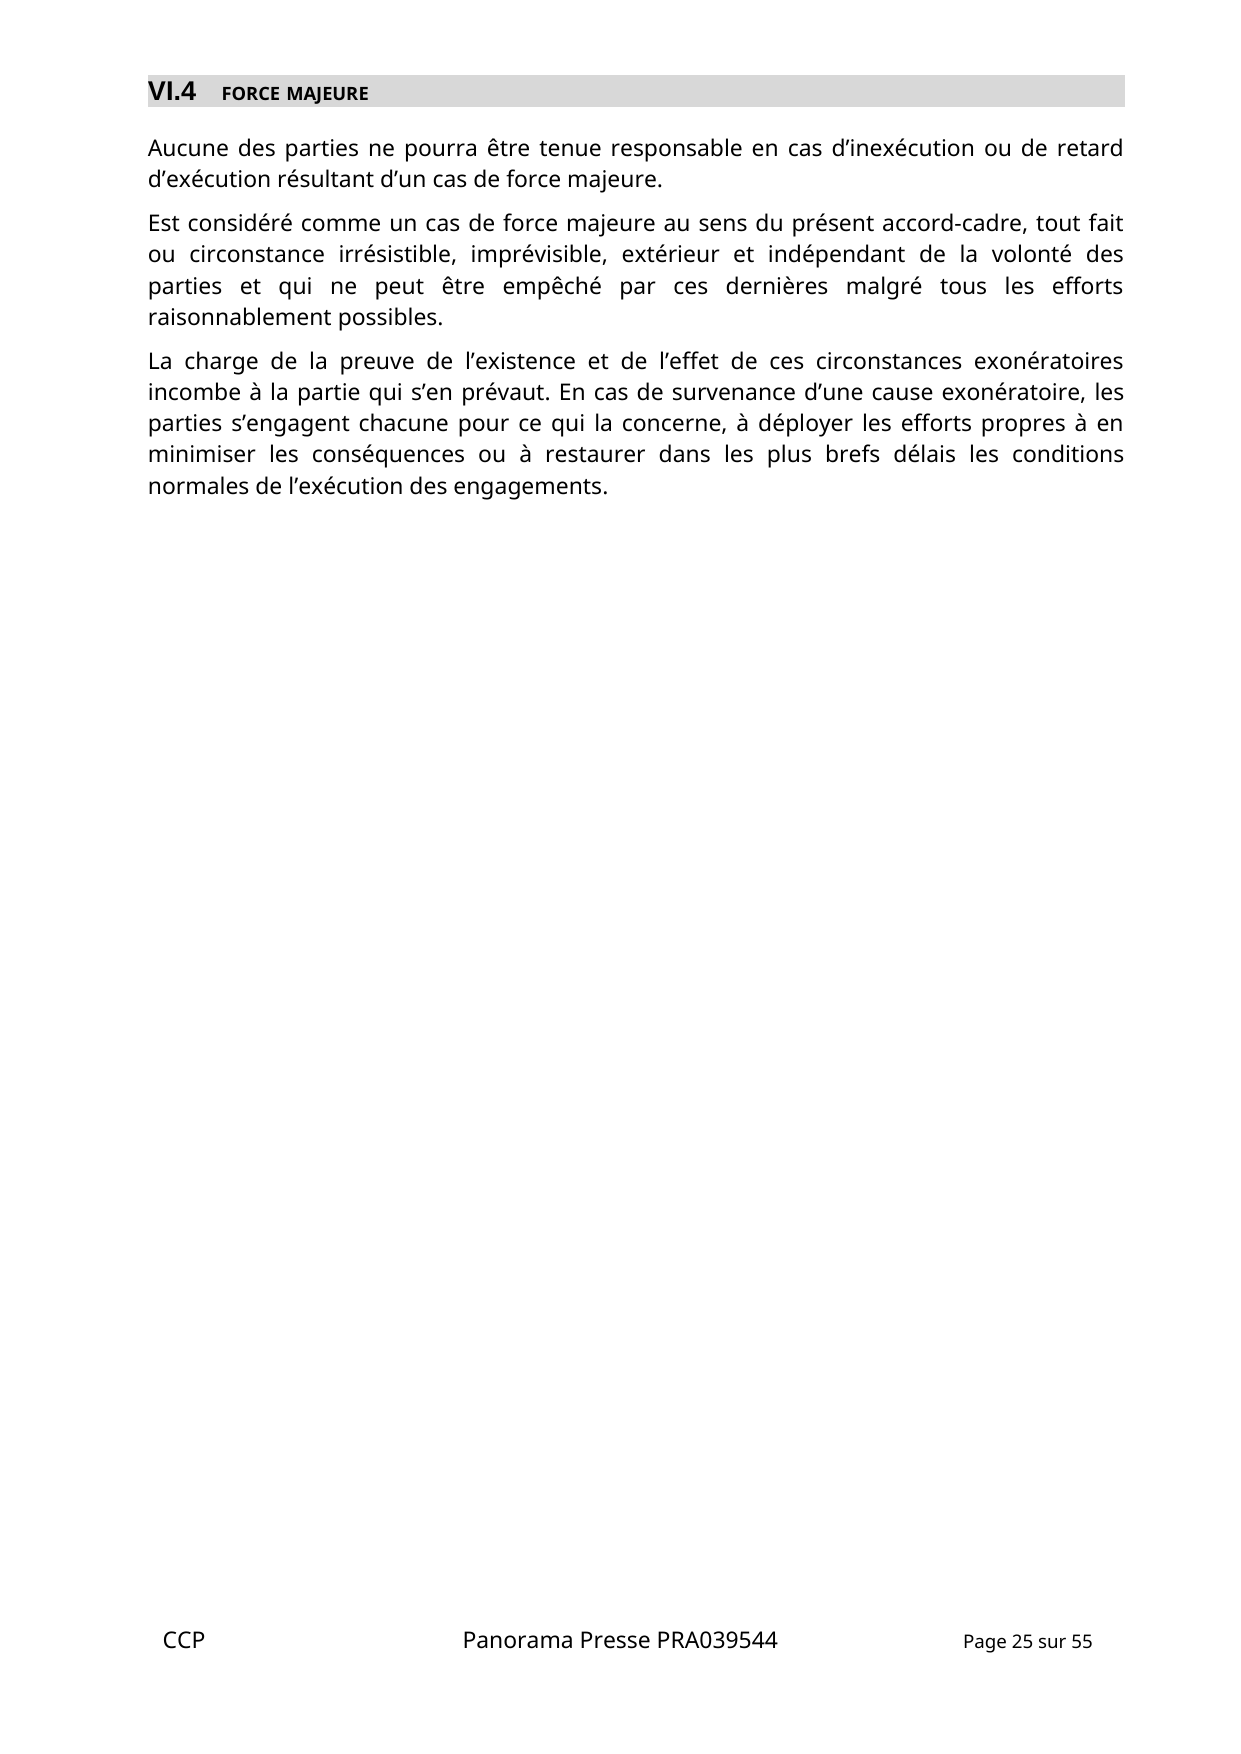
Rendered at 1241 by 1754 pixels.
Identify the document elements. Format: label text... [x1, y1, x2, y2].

text Est considéré comme un cas de force majeure au sens du présent accord-cadre, tout fait ou circonstance irrésistible, imprévisible, extérieur et indépendant de la volonté des parties et qui ne peut être empêché par ces dernières malgré tous les efforts raisonnablement possibles. [148, 207, 1125, 332]
subtitle force majeure [148, 75, 1125, 107]
text La charge de la preuve de l’existence et de l’effet de ces circonstances exonératoires incombe à la partie qui s’en prévaut. En cas de survenance d’une cause exonératoire, les parties s’engagent chacune pour ce qui la concerne, à déployer les efforts propres à en minimiser les conséquences ou à restaurer dans les plus brefs délais les conditions normales de l’exécution des engagements. [148, 344, 1125, 501]
text Aucune des parties ne pourra être tenue responsable en cas d’inexécution ou de retard d’exécution résultant d’un cas de force majeure. [148, 132, 1125, 194]
